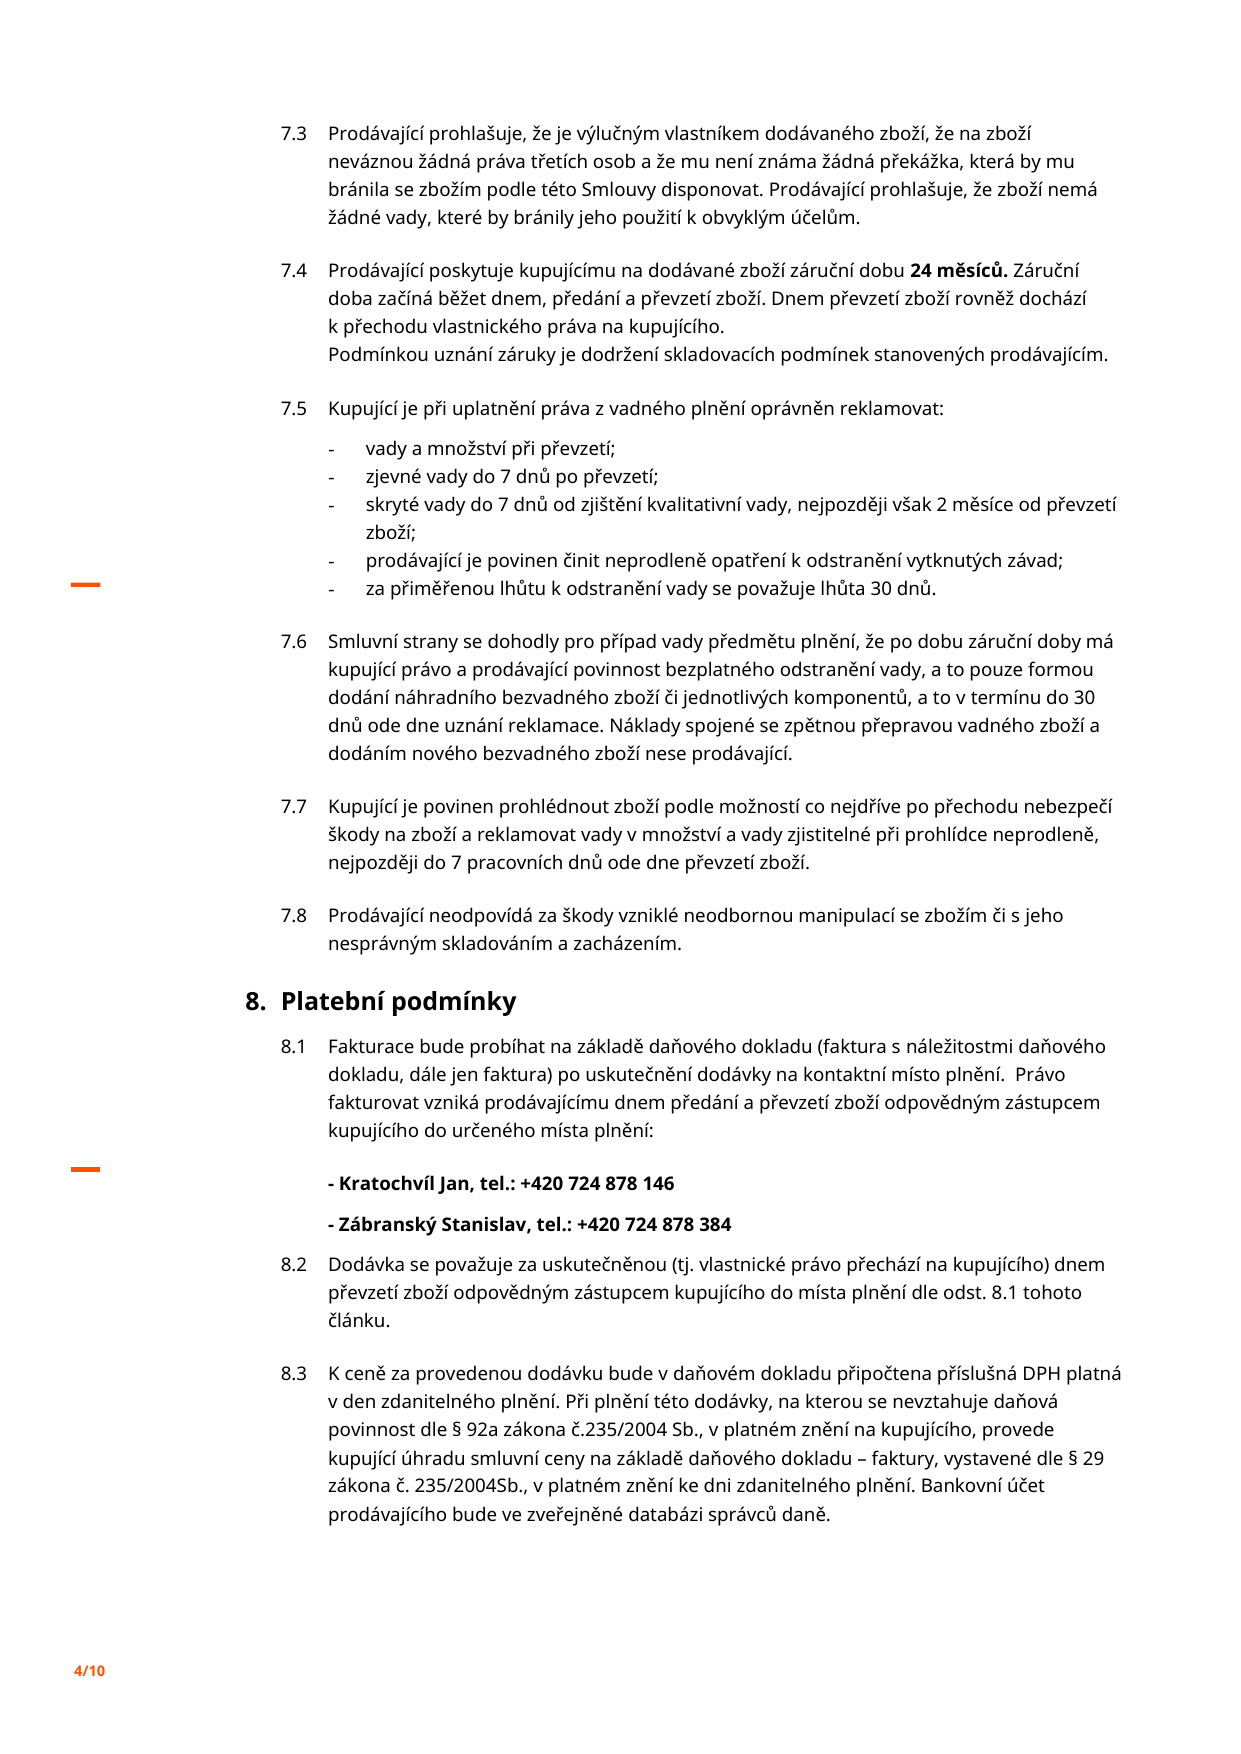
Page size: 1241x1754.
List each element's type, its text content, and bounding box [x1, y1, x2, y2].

list Dodávka se považuje za uskutečněnou (tj. vlastnické právo přechází na kupujícího) dnem převzetí zboží odpovědným zástupcem kupujícího do místa plnění dle odst. 8.1 tohoto článku. [281, 1252, 1122, 1333]
list K ceně za provedenou dodávku bude v daňovém dokladu připočtena příslušná DPH platná v den zdanitelného plnění. Při plnění této dodávky, na kterou se nevztahuje daňová povinnost dle § 92a zákona č.235/2004 Sb., v platném znění na kupujícího, provede kupující úhradu smluvní ceny na základě daňového dokladu – faktury, vystavené dle § 29 zákona č. 235/2004Sb., v platném znění ke dni zdanitelného plnění. Bankovní účet prodávajícího bude ve zveřejněné databázi správců daně. [281, 1361, 1122, 1526]
list - Kratochvíl Jan, tel.: +420 724 878 146 [328, 1171, 1122, 1196]
list zjevné vady do 7 dnů po převzetí; [328, 463, 1122, 489]
list Platební podmínky [245, 984, 1122, 1018]
list Prodávající poskytuje kupujícímu na dodávané zboží záruční dobu 24 měsíců. Záruční doba začíná běžet dnem, předání a převzetí zboží. Dnem převzetí zboží rovněž dochází k přechodu vlastnického práva na kupujícího. [281, 258, 1122, 339]
list vady a množství při převzetí; [328, 435, 1122, 461]
list za přiměřenou lhůtu k odstranění vady se považuje lhůta 30 dnů. [328, 575, 1122, 601]
list skryté vady do 7 dnů od zjištění kvalitativní vady, nejpozději však 2 měsíce od převzetí zboží; [328, 491, 1122, 545]
list Kupující je při uplatnění práva z vadného plnění oprávněn reklamovat: [281, 395, 1122, 420]
list Smluvní strany se dohodly pro případ vady předmětu plnění, že po dobu záruční doby má kupující právo a prodávající povinnost bezplatného odstranění vady, a to pouze formou dodání náhradního bezvadného zboží či jednotlivých komponentů, a to v termínu do 30 dnů ode dne uznání reklamace. Náklady spojené se zpětnou přepravou vadného zboží a dodáním nového bezvadného zboží nese prodávající. [281, 628, 1122, 766]
list - Zábranský Stanislav, tel.: +420 724 878 384 [328, 1211, 1122, 1237]
list prodávající je povinen činit neprodleně opatření k odstranění vytknutých závad; [328, 547, 1122, 573]
list Prodávající neodpovídá za škody vzniklé neodbornou manipulací se zbožím či s jeho nesprávným skladováním a zacházením. [281, 903, 1122, 956]
list Fakturace bude probíhat na základě daňového dokladu (faktura s náležitostmi daňového dokladu, dále jen faktura) po uskutečnění dodávky na kontaktní místo plnění. Právo fakturovat vzniká prodávajícímu dnem předání a převzetí zboží odpovědným zástupcem kupujícího do určeného místa plnění: [281, 1033, 1122, 1143]
text Podmínkou uznání záruky je dodržení skladovacích podmínek stanovených prodávajícím. [328, 342, 1122, 367]
list Prodávající prohlašuje, že je výlučným vlastníkem dodávaného zboží, že na zboží neváznou žádná práva třetích osob a že mu není známa žádná překážka, která by mu bránila se zbožím podle této Smlouvy disponovat. Prodávající prohlašuje, že zboží nemá žádné vady, které by bránily jeho použití k obvyklým účelům. [281, 121, 1122, 230]
list Kupující je povinen prohlédnout zboží podle možností co nejdříve po přechodu nebezpečí škody na zboží a reklamovat vady v množství a vady zjistitelné při prohlídce neprodleně, nejpozději do 7 pracovních dnů ode dne převzetí zboží. [281, 793, 1122, 875]
